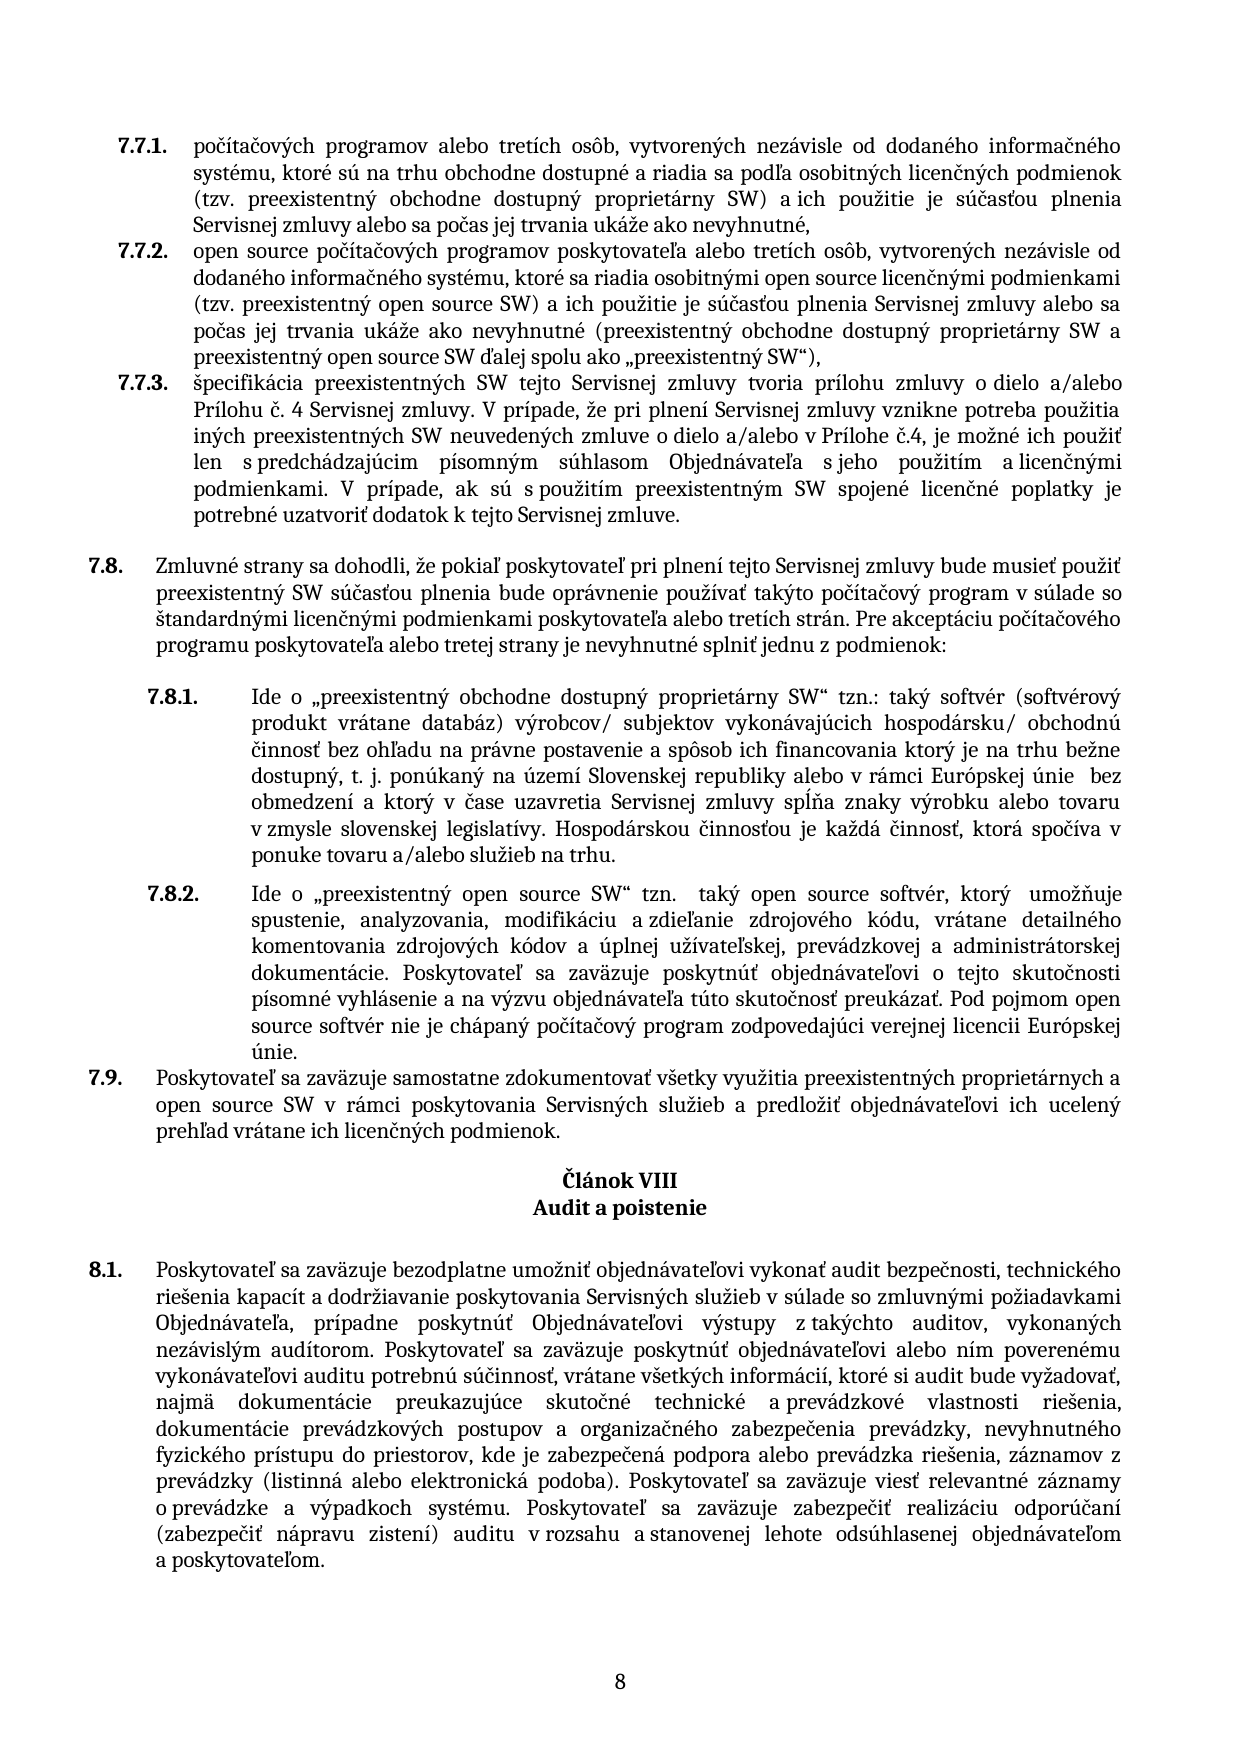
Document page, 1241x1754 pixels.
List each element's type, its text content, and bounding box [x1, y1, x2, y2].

list špecifikácia preexistentných SW tejto Servisnej zmluvy tvoria prílohu zmluvy o dielo a/alebo Prílohu č. 4 Servisnej zmluvy. V prípade, že pri plnení Servisnej zmluvy vznikne potreba použitia iných preexistentných SW neuvedených zmluve o dielo a/alebo v Prílohe č.4, je možné ich použiť len s predchádzajúcim písomným súhlasom Objednávateľa s jeho použitím a licenčnými podmienkami. V prípade, ak sú s použitím preexistentným SW spojené licenčné poplatky je potrebné uzatvoriť dodatok k tejto Servisnej zmluve. [118, 370, 1122, 528]
list počítačových programov alebo tretích osôb, vytvorených nezávisle od dodaného informačného systému, ktoré sú na trhu obchodne dostupné a riadia sa podľa osobitných licenčných podmienok (tzv. preexistentný obchodne dostupný proprietárny SW) a ich použitie je súčasťou plnenia Servisnej zmluvy alebo sa počas jej trvania ukáže ako nevyhnutné, [118, 133, 1122, 238]
list Ide o „preexistentný open source SW“ tzn. taký open source softvér, ktorý umožňuje spustenie, analyzovania, modifikáciu a zdieľanie zdrojového kódu, vrátane detailného komentovania zdrojových kódov a úplnej užívateľskej, prevádzkovej a administrátorskej dokumentácie. Poskytovateľ sa zaväzuje poskytnúť objednávateľovi o tejto skutočnosti písomné vyhlásenie a na výzvu objednávateľa túto skutočnosť preukázať. Pod pojmom open source softvér nie je chápaný počítačový program zodpovedajúci verejnej licencii Európskej únie. [148, 881, 1122, 1065]
list Poskytovateľ sa zaväzuje bezodplatne umožniť objednávateľovi vykonať audit bezpečnosti, technického riešenia kapacít a dodržiavanie poskytovania Servisných služieb v súlade so zmluvnými požiadavkami Objednávateľa, prípadne poskytnúť Objednávateľovi výstupy z takýchto auditov, vykonaných nezávislým audítorom. Poskytovateľ sa zaväzuje poskytnúť objednávateľovi alebo ním poverenému vykonávateľovi auditu potrebnú súčinnosť, vrátane všetkých informácií, ktoré si audit bude vyžadovať, najmä dokumentácie preukazujúce skutočné technické a prevádzkové vlastnosti riešenia, dokumentácie prevádzkových postupov a organizačného zabezpečenia prevádzky, nevyhnutného fyzického prístupu do priestorov, kde je zabezpečená podpora alebo prevádzka riešenia, záznamov z prevádzky (listinná alebo elektronická podoba). Poskytovateľ sa zaväzuje viesť relevantné záznamy o prevádzke a výpadkoch systému. Poskytovateľ sa zaväzuje zabezpečiť realizáciu odporúčaní (zabezpečiť nápravu zistení) auditu v rozsahu a stanovenej lehote odsúhlasenej objednávateľom a poskytovateľom. [88, 1257, 1122, 1573]
list Ide o „preexistentný obchodne dostupný proprietárny SW“ tzn.: taký softvér (softvérový produkt vrátane databáz) výrobcov/ subjektov vykonávajúcich hospodársku/ obchodnú činnosť bez ohľadu na právne postavenie a spôsob ich financovania ktorý je na trhu bežne dostupný, t. j. ponúkaný na území Slovenskej republiky alebo v rámci Európskej únie bez obmedzení a ktorý v čase uzavretia Servisnej zmluvy spĺňa znaky výrobku alebo tovaru v zmysle slovenskej legislatívy. Hospodárskou činnosťou je každá činnosť, ktorá spočíva v ponuke tovaru a/alebo služieb na trhu. [148, 684, 1122, 868]
subtitle Článok VIII [118, 1168, 1122, 1194]
list open source počítačových programov poskytovateľa alebo tretích osôb, vytvorených nezávisle od dodaného informačného systému, ktoré sa riadia osobitnými open source licenčnými podmienkami (tzv. preexistentný open source SW) a ich použitie je súčasťou plnenia Servisnej zmluvy alebo sa počas jej trvania ukáže ako nevyhnutné (preexistentný obchodne dostupný proprietárny SW a preexistentný open source SW ďalej spolu ako „preexistentný SW“), [118, 238, 1122, 370]
list Zmluvné strany sa dohodli, že pokiaľ poskytovateľ pri plnení tejto Servisnej zmluvy bude musieť použiť preexistentný SW súčasťou plnenia bude oprávnenie používať takýto počítačový program v súlade so štandardnými licenčnými podmienkami poskytovateľa alebo tretích strán. Pre akceptáciu počítačového programu poskytovateľa alebo tretej strany je nevyhnutné splniť jednu z podmienok: [88, 553, 1122, 659]
subtitle Audit a poistenie [118, 1194, 1122, 1221]
list Poskytovateľ sa zaväzuje samostatne zdokumentovať všetky využitia preexistentných proprietárnych a open source SW v rámci poskytovania Servisných služieb a predložiť objednávateľovi ich ucelený prehľad vrátane ich licenčných podmienok. [88, 1065, 1122, 1144]
